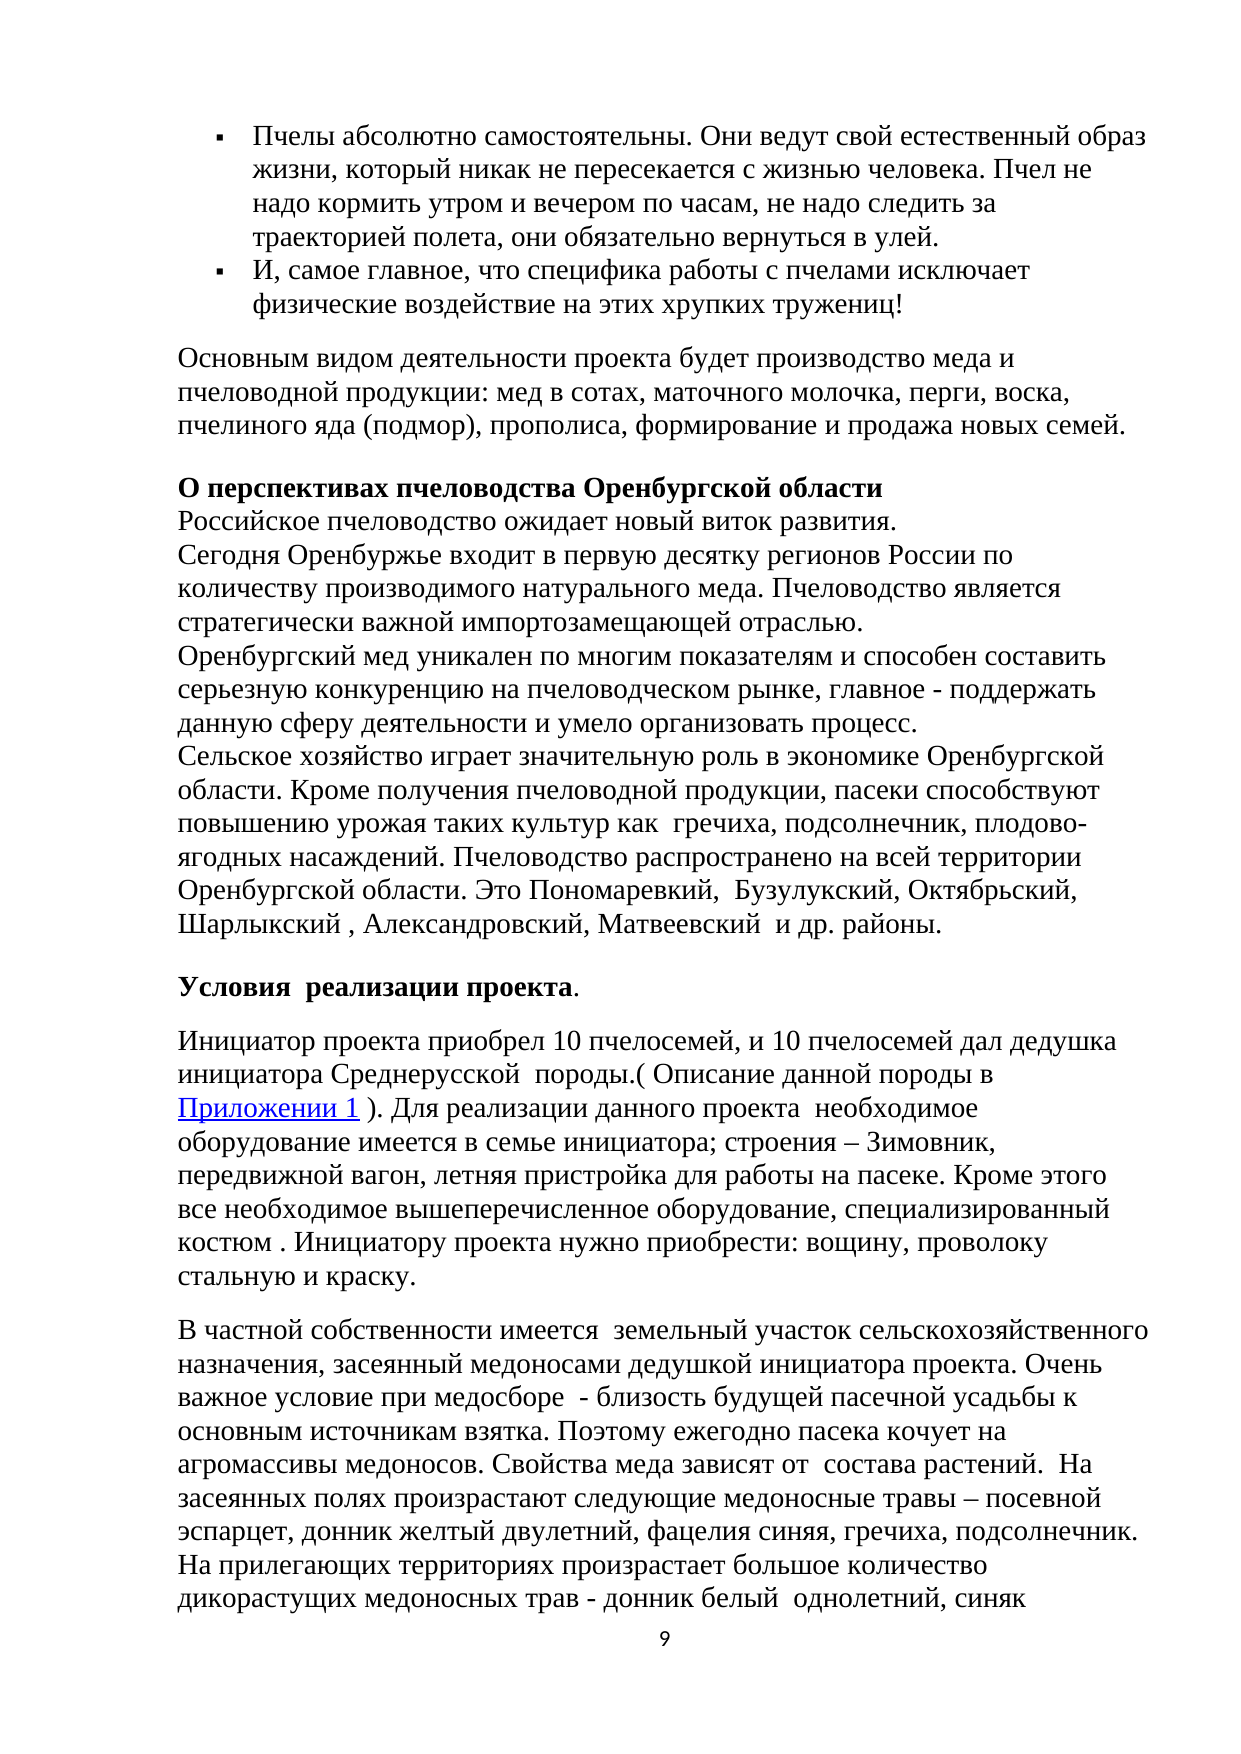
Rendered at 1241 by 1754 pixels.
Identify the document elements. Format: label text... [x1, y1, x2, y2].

text Условия реализации проекта. [177, 969, 1152, 1002]
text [177, 1312, 1152, 1614]
text О перспективах пчеловодства Оренбургской области Российское пчеловодство ожидает новый виток развития. Сегодня Оренбуржье входит в первую десятку регионов России по количеству производимого натурального меда. Пчеловодство является стратегически важной импортозамещающей отраслью. Оренбургский мед уникален по многим показателям и способен составить серьезную конкуренцию на пчеловодческом рынке, главное - поддержать данную сферу деятельности и умело организовать процесс. Сельское хозяйство играет значительную роль в экономике Оренбургской области. Кроме получения пчеловодной продукции, пасеки способствуют повышению урожая таких культур как гречиха, подсолнечник, плодово-ягодных насаждений. Пчеловодство распространено на всей территории Оренбургской области. Это Пономаревкий, Бузулукский, Октябрьский, Шарлыкский , Александровский, Матвеевский и др. районы. [177, 470, 1152, 939]
list Пчелы абсолютно самостоятельны. Они ведут свой естественный образ жизни, который никак не пересекается с жизнью человека. Пчел не надо кормить утром и вечером по часам, не надо следить за траекторией полета, они обязательно вернуться в улей. [215, 118, 1152, 252]
list И, самое главное, что специфика работы с пчелами исключает физические воздействие на этих хрупких тружениц! [215, 252, 1152, 319]
text Основным видом деятельности проекта будет производство меда и пчеловодной продукции: мед в сотах, маточного молочка, перги, воска, пчелиного яда (подмор), прополиса, формирование и продажа новых семей. [177, 340, 1152, 441]
text Инициатор проекта приобрел 10 пчелосемей, и 10 пчелосемей дал дедушка инициатора Среднерусской породы.( Описание данной породы в Приложении 1 ). Для реализации данного проекта необходимое оборудование имеется в семье инициатора; строения – Зимовник, передвижной вагон, летняя пристройка для работы на пасеке. Кроме этого все необходимое вышеперечисленное оборудование, специализированный костюм . Инициатору проекта нужно приобрести: вощину, проволоку стальную и краску. [177, 1023, 1152, 1291]
